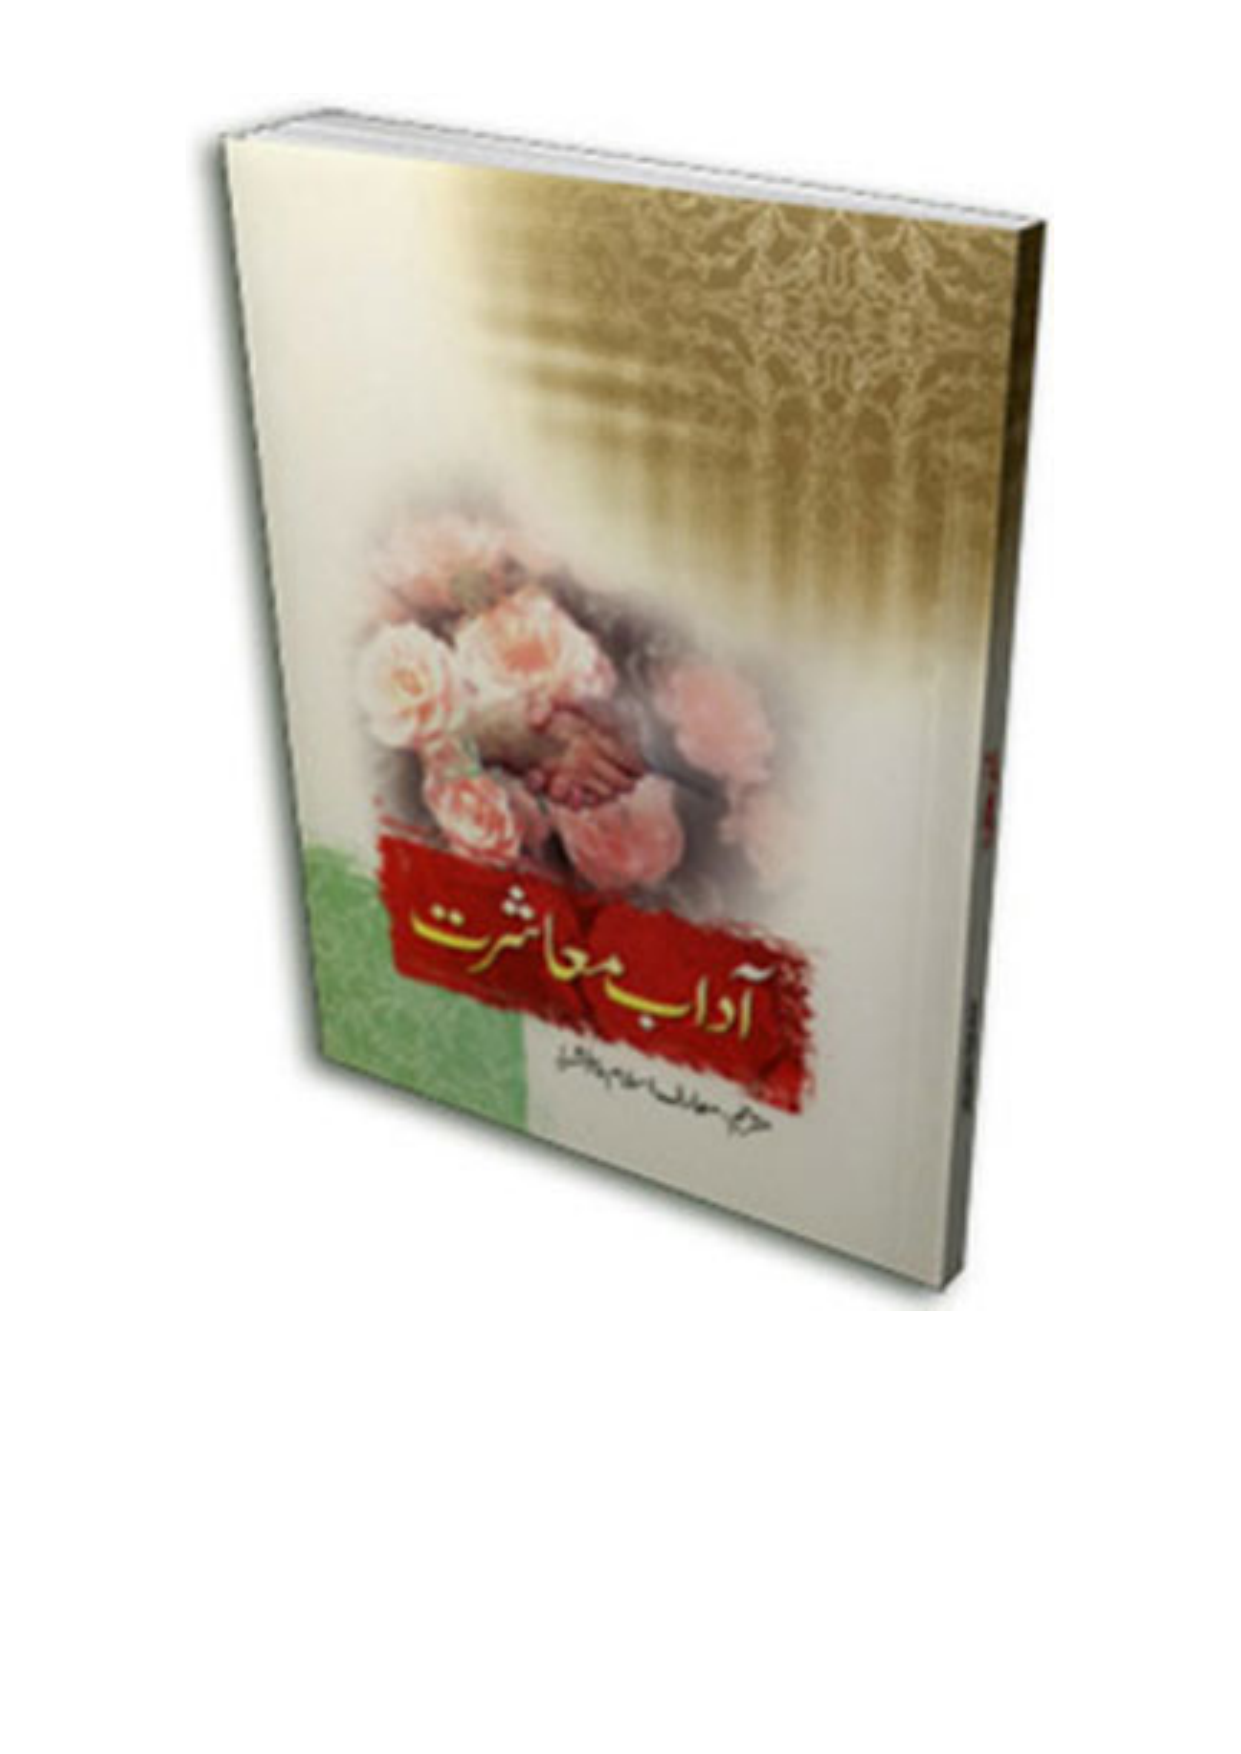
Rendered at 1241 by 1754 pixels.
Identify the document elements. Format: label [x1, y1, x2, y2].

picture [185, 93, 1055, 1311]
